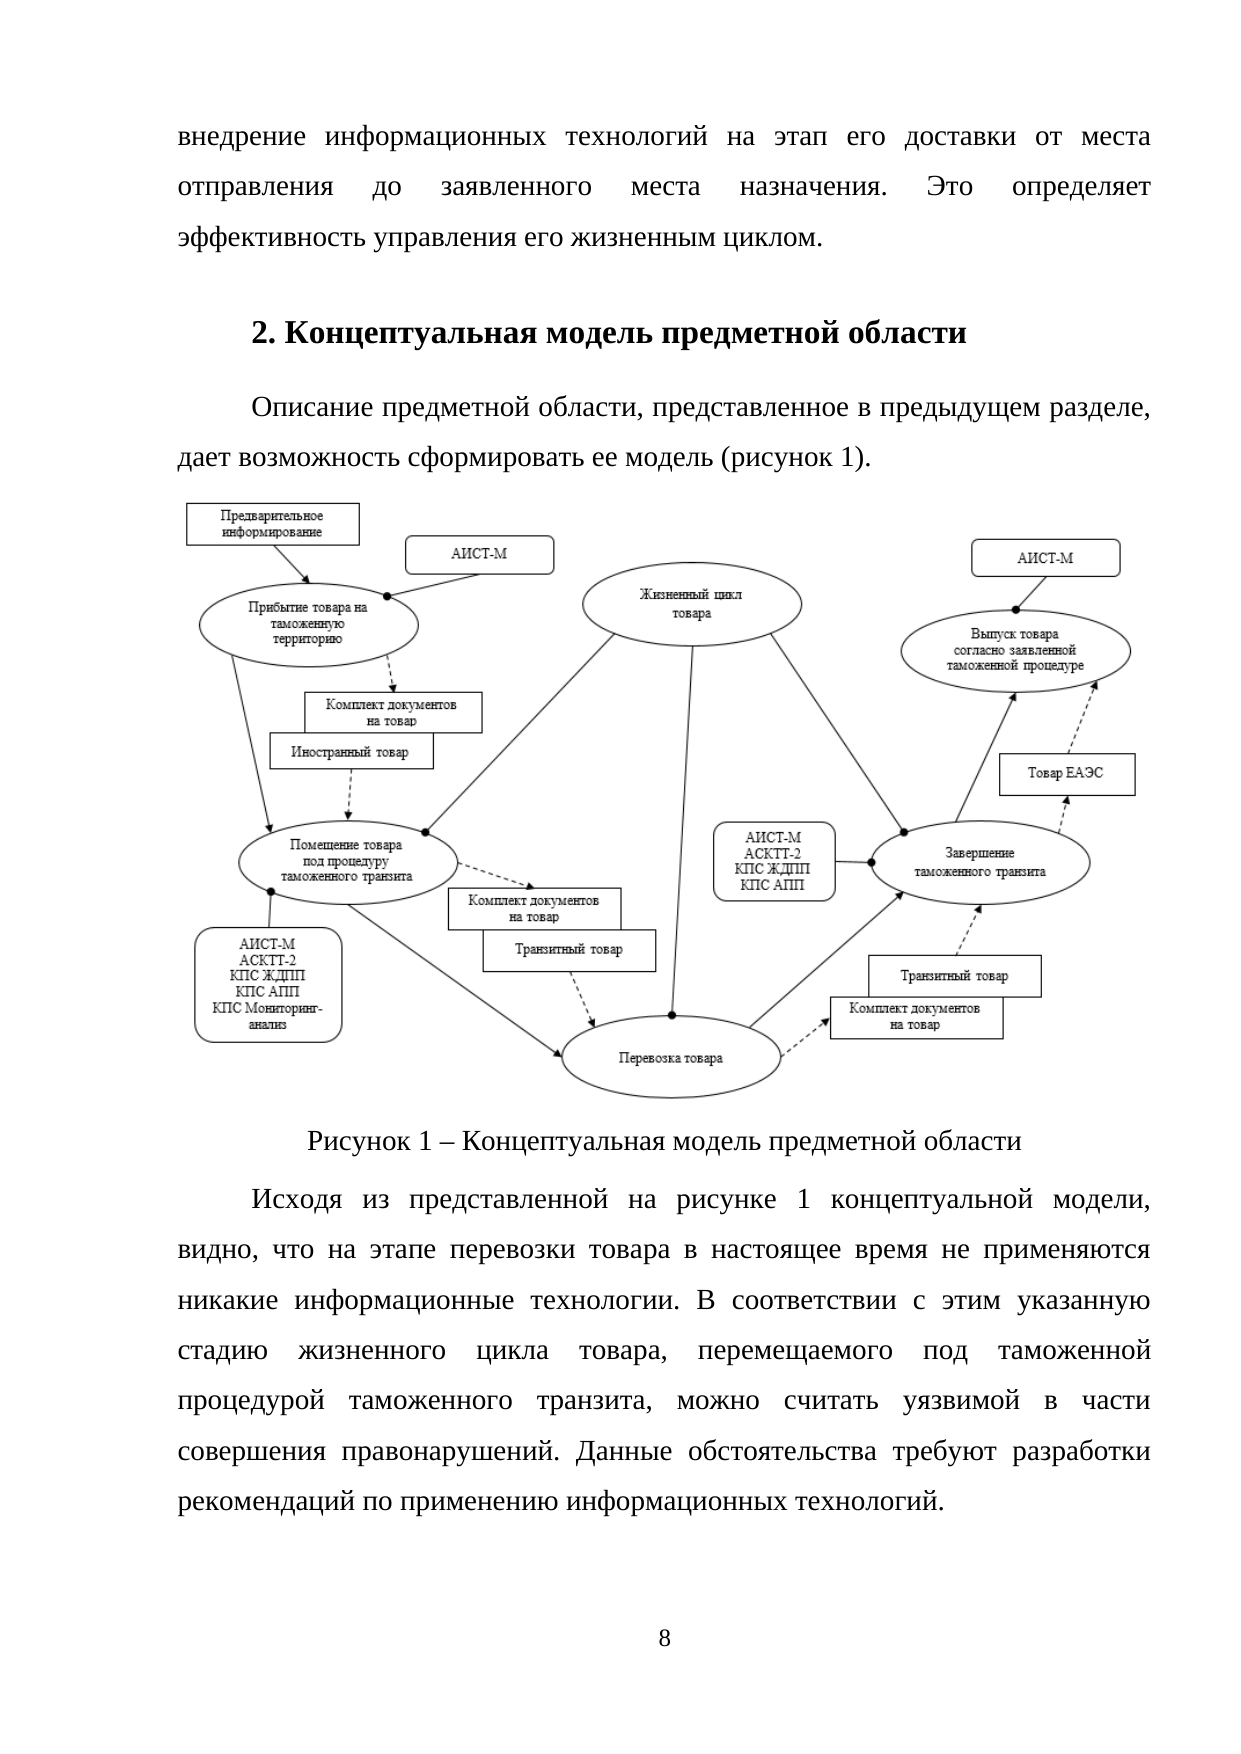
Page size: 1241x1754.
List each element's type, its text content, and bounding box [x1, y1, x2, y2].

subtitle 2. Концептуальная модель предметной области [177, 312, 1152, 351]
picture [177, 489, 1152, 1109]
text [177, 118, 1152, 252]
text Рисунок 1 – Концептуальная модель предметной области [177, 1123, 1152, 1156]
text Описание предметной области, представленное в предыдущем разделе, дает возможность сформировать ее модель (рисунок 1). [177, 389, 1152, 473]
text Исходя из представленной на рисунке 1 концептуальной модели, видно, что на этапе перевозки товара в настоящее время не применяются никакие информационные технологии. В соответствии с этим указанную стадию жизненного цикла товара, перемещаемого под таможенной процедурой таможенного транзита, можно считать уязвимой в части совершения правонарушений. Данные обстоятельства требуют разработки рекомендаций по применению информационных технологий. [177, 1181, 1152, 1517]
